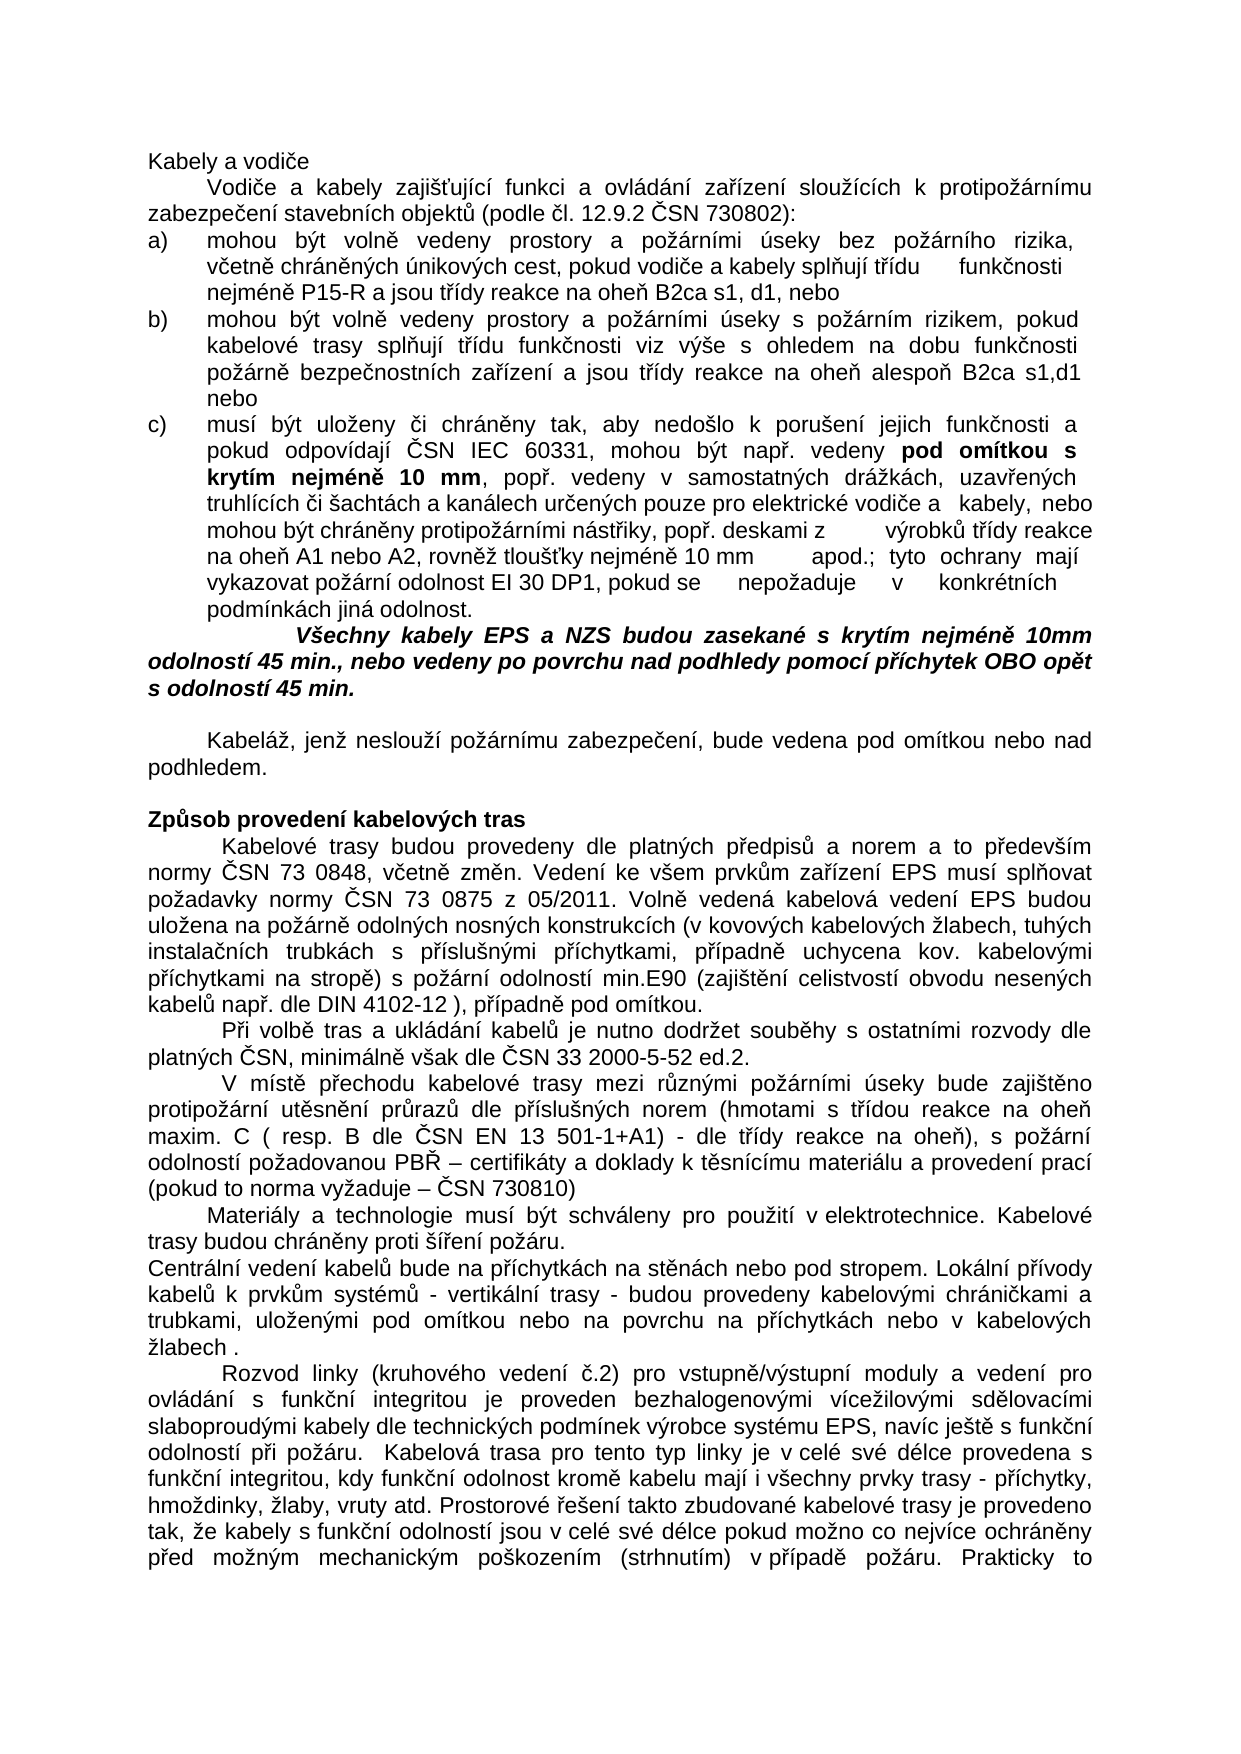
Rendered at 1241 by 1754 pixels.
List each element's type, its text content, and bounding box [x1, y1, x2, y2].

list musí být uloženy či chráněny tak, aby nedošlo k porušení jejich funkčnosti a pokud odpovídají ČSN IEC 60331, mohou být např. vedeny pod omítkou s krytím nejméně 10 mm, popř. vedeny v samostatných drážkách, uzavřených truhlících či šachtách a kanálech určených pouze pro elektrické vodiče a kabely, nebo mohou být chráněny protipožárními nástřiky, popř. deskami z výrobků třídy reakce na oheň A1 nebo A2, rovněž tloušťky nejméně 10 mm apod.; tyto ochrany mají vykazovat požární odolnost EI 30 DP1, pokud se nepožaduje v konkrétních podmínkách jiná odolnost. [148, 411, 1093, 622]
text Vodiče a kabely zajišťující funkci a ovládání zařízení sloužících k protipožárnímu zabezpečení stavebních objektů (podle čl. 12.9.2 ČSN 730802): [148, 174, 1093, 227]
subtitle Kabely a vodiče [148, 148, 1093, 174]
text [148, 1360, 1093, 1571]
subtitle Způsob provedení kabelových tras [148, 806, 1093, 833]
text Centrální vedení kabelů bude na příchytkách na stěnách nebo pod stropem. Lokální přívody kabelů k prvkům systémů - vertikální trasy - budou provedeny kabelovými chráničkami a trubkami, uloženými pod omítkou nebo na povrchu na příchytkách nebo v kabelových žlabech . [148, 1254, 1093, 1360]
list mohou být volně vedeny prostory a požárními úseky s požárním rizikem, pokud kabelové trasy splňují třídu funkčnosti viz výše s ohledem na dobu funkčnosti požárně bezpečnostních zařízení a jsou třídy reakce na oheň alespoň B2ca s1,d1 nebo [148, 306, 1093, 411]
text Materiály a technologie musí být schváleny pro použití v elektrotechnice. Kabelové trasy budou chráněny proti šíření požáru. [148, 1202, 1093, 1254]
text Kabeláž, jenž neslouží požárnímu zabezpečení, bude vedena pod omítkou nebo nad podhledem. [148, 727, 1093, 780]
text V místě přechodu kabelové trasy mezi různými požárními úseky bude zajištěno protipožární utěsnění průrazů dle příslušných norem (hmotami s třídou reakce na oheň maxim. C ( resp. B dle ČSN EN 13 501-1+A1) - dle třídy reakce na oheň), s požární odolností požadovanou PBŘ – certifikáty a doklady k těsnícímu materiálu a provedení prací (pokud to norma vyžaduje – ČSN 730810) [148, 1070, 1093, 1202]
text Všechny kabely EPS a NZS budou zasekané s krytím nejméně 10mm odolností 45 min., nebo vedeny po povrchu nad podhledy pomocí příchytek OBO opět s odolností 45 min. [148, 622, 1093, 701]
text Kabelové trasy budou provedeny dle platných předpisů a norem a to především normy ČSN 73 0848, včetně změn. Vedení ke všem prvkům zařízení EPS musí splňovat požadavky normy ČSN 73 0875 z 05/2011. Volně vedená kabelová vedení EPS budou uložena na požárně odolných nosných konstrukcích (v kovových kabelových žlabech, tuhých instalačních trubkách s příslušnými příchytkami, případně uchycena kov. kabelovými příchytkami na stropě) s požární odolností min.E90 (zajištění celistvostí obvodu nesených kabelů např. dle DIN 4102-12 ), případně pod omítkou. [148, 833, 1093, 1017]
text Při volbě tras a ukládání kabelů je nutno dodržet souběhy s ostatními rozvody dle platných ČSN, minimálně však dle ČSN 33 2000-5-52 ed.2. [148, 1017, 1093, 1070]
list mohou být volně vedeny prostory a požárními úseky bez požárního rizika, včetně chráněných únikových cest, pokud vodiče a kabely splňují třídu funkčnosti nejméně P15-R a jsou třídy reakce na oheň B2ca s1, d1, nebo [148, 227, 1093, 306]
